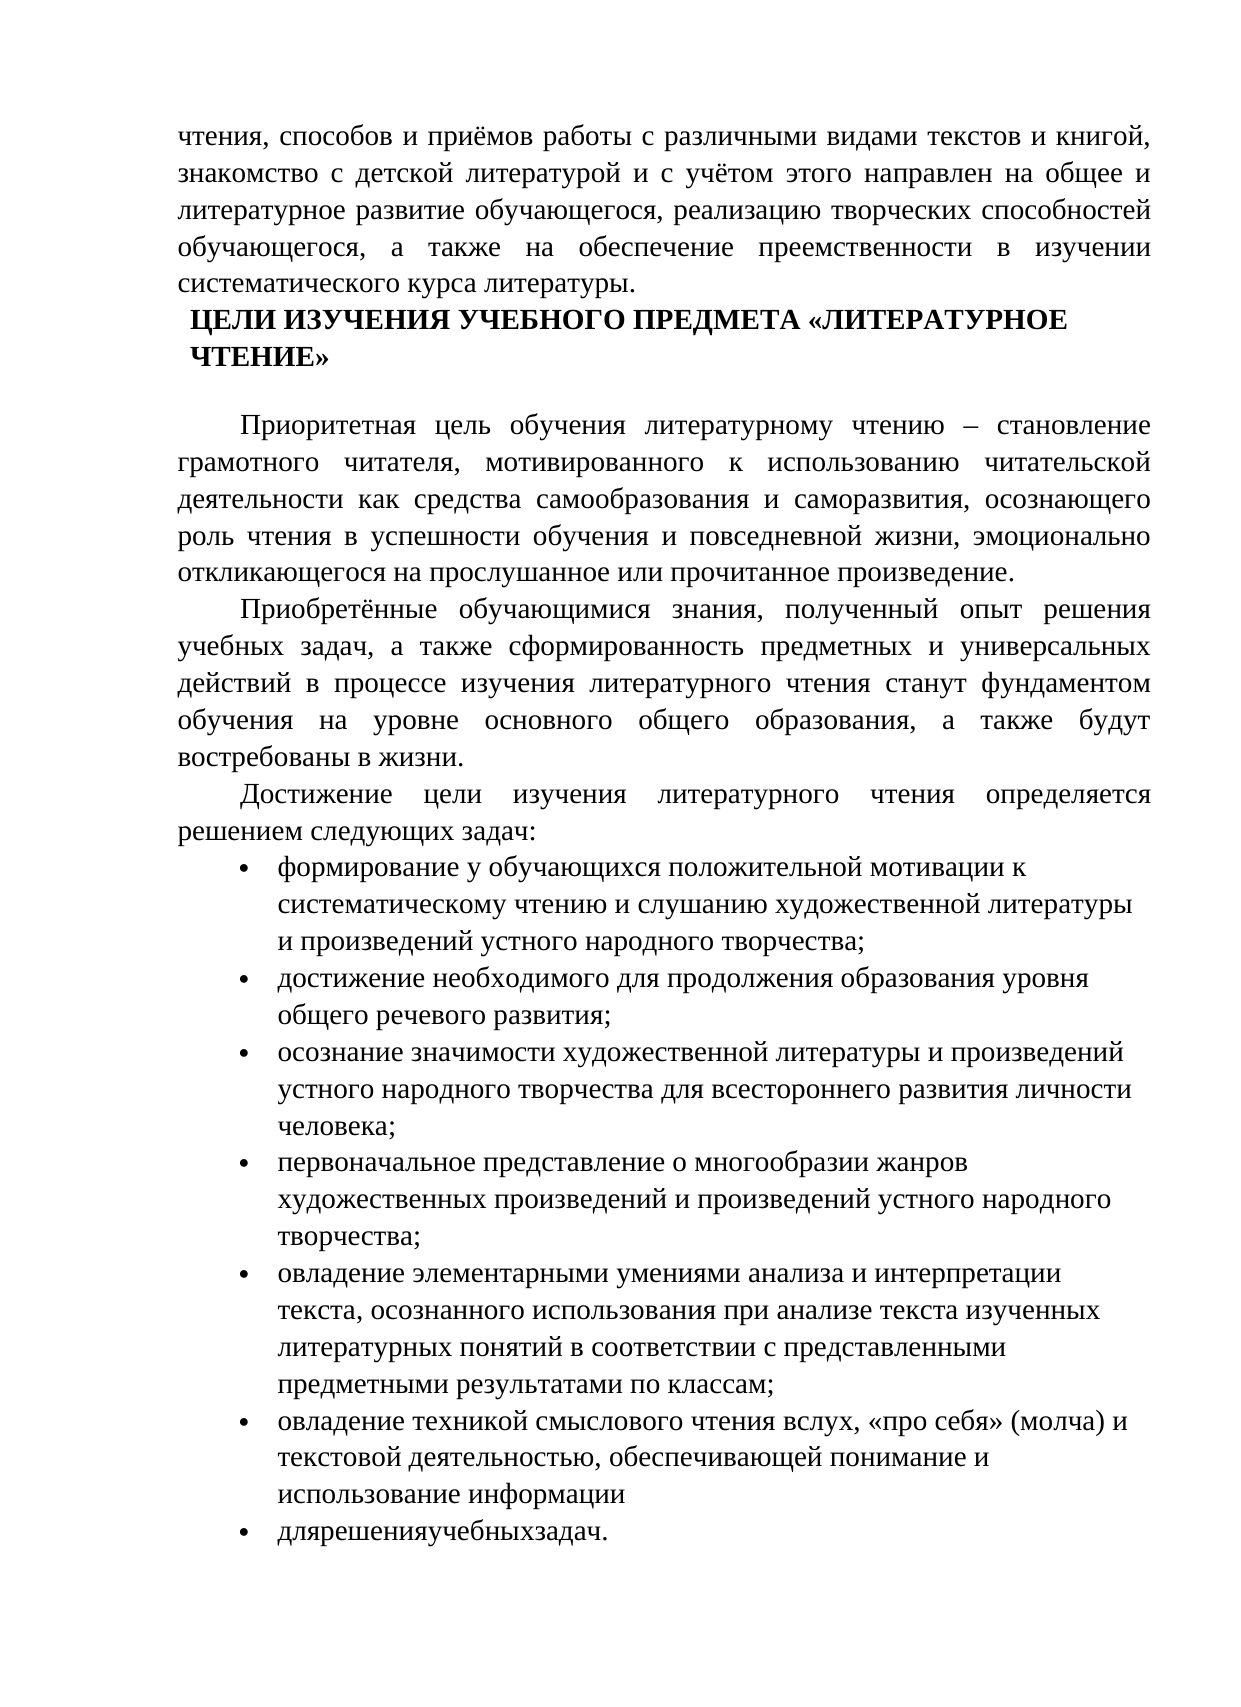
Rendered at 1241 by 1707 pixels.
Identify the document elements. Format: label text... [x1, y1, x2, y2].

list овладение элементарными умениями анализа и интерпретации текста, осознанного использования при анализе текста изученных литературных понятий в соответствии с представленными предметными результатами по классам; [240, 1255, 1152, 1399]
list осознание значимости художественной литературы и произведений устного народного творчества для всестороннего развития личности человека; [240, 1034, 1152, 1141]
list первоначальное представление о многообразии жанров художественных произведений и произведений устного народного творчества; [240, 1144, 1152, 1252]
list длярешенияучебныхзадач. [240, 1513, 1152, 1547]
list овладение техникой смыслового чтения вслух, «про себя» (молча) и текстовой деятельностью, обеспечивающей понимание и использование информации [240, 1403, 1152, 1510]
text Приобретённые обучающимися знания, полученный опыт решения учебных задач, а также сформированность предметных и универсальных действий в процессе изучения литературного чтения станут фундаментом обучения на уровне основного общего образования, а также будут востребованы в жизни. [177, 591, 1152, 772]
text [177, 118, 1152, 299]
list достижение необходимого для продолжения образования уровня общего речевого развития; [240, 960, 1152, 1031]
text Достижение цели изучения литературного чтения определяется решением следующих задач: [177, 776, 1152, 846]
list формирование у обучающихся положительной мотивации к систематическому чтению и слушанию художественной литературы и произведений устного народного творчества; [240, 849, 1152, 957]
text Приоритетная цель обучения литературному чтению – становление грамотного читателя, мотивированного к использованию читательской деятельности как средства самообразования и саморазвития, осознающего роль чтения в успешности обучения и повседневной жизни, эмоционально откликающегося на прослушанное или прочитанное произведение. [177, 407, 1152, 588]
text ЦЕЛИ ИЗУЧЕНИЯ УЧЕБНОГО ПРЕДМЕТА «ЛИТЕРАТУРНОЕ ЧТЕНИЕ» [190, 302, 1152, 373]
